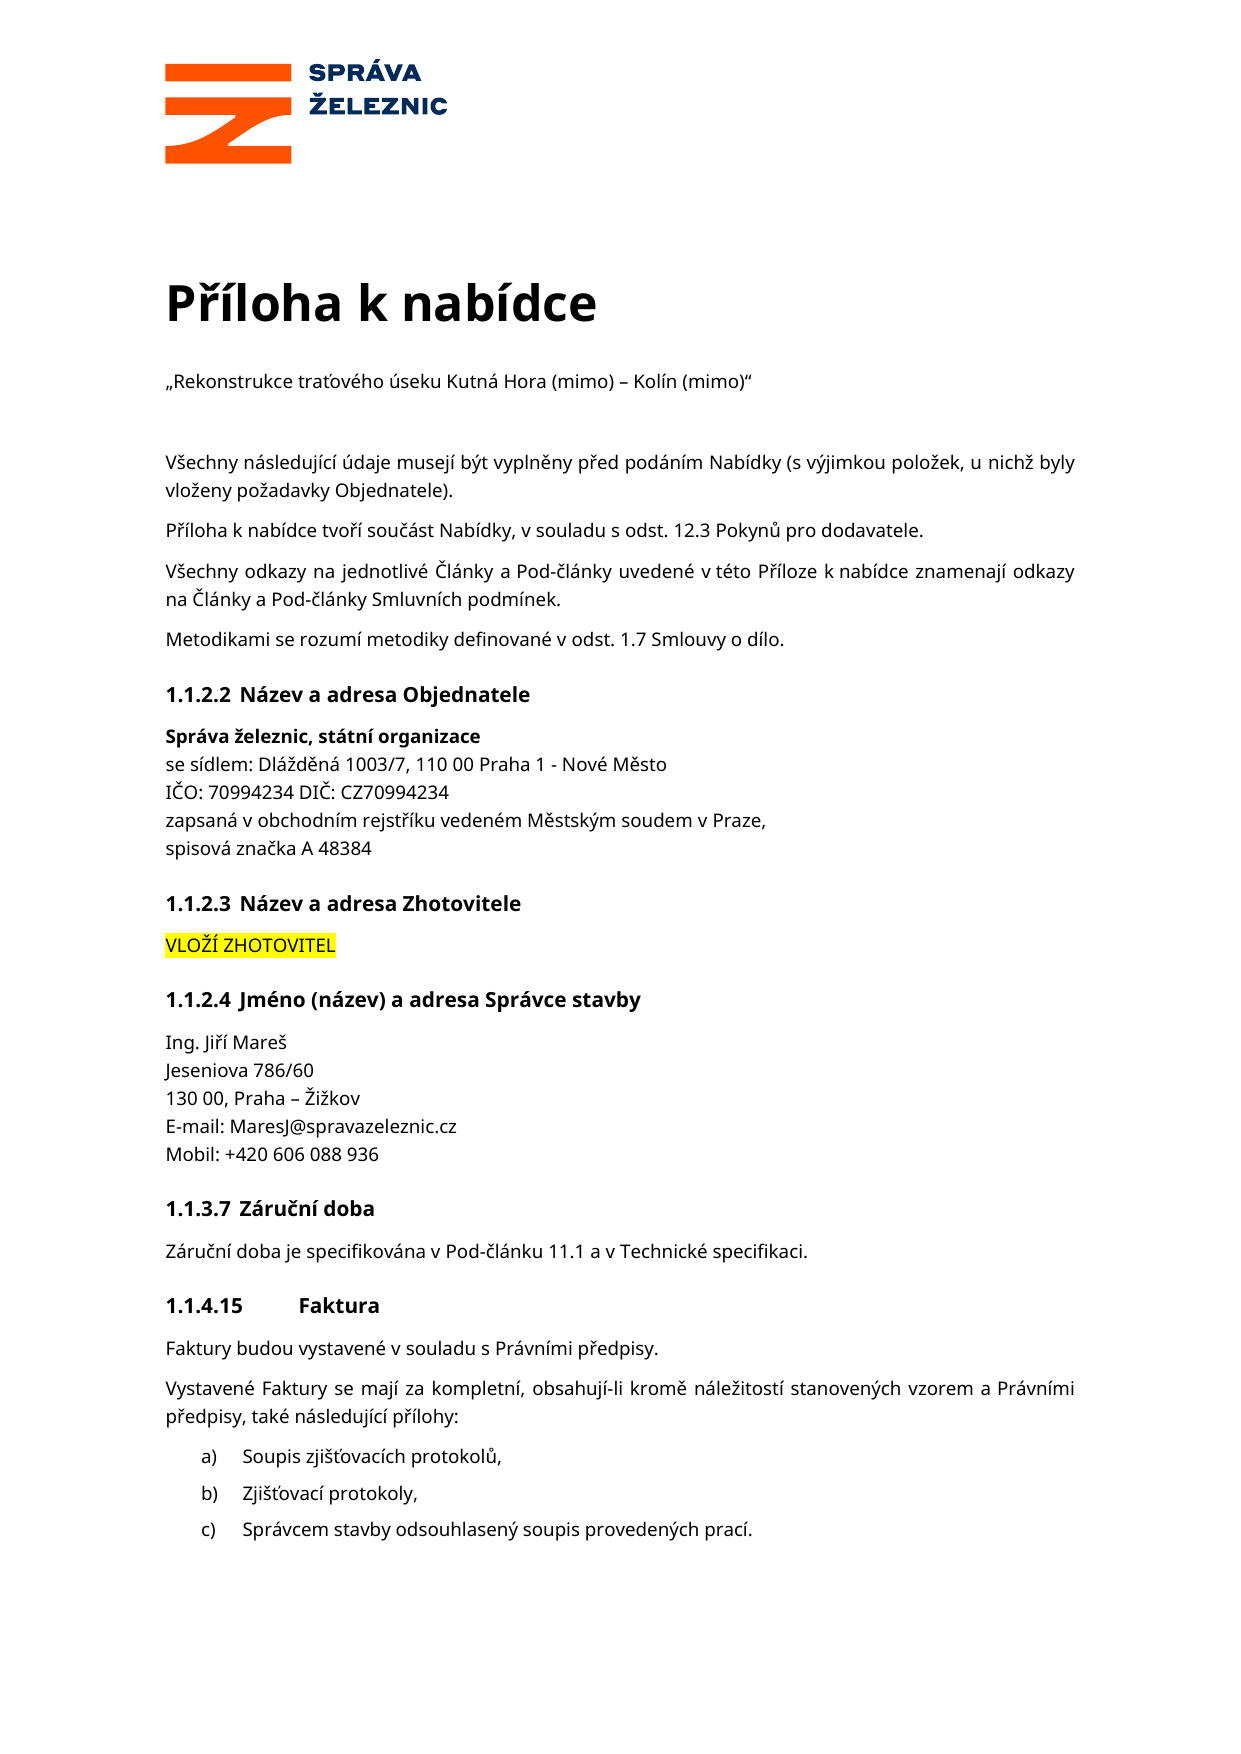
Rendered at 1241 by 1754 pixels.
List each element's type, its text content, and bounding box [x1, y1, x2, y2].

text Všechny následující údaje musejí být vyplněny před podáním Nabídky (s výjimkou položek, u nichž byly vloženy požadavky Objednatele). [165, 449, 1075, 503]
text Záruční doba je specifikována v Pod-článku 11.1 a v Technické specifikaci. [165, 1238, 1075, 1263]
text Příloha k nabídce [165, 268, 1075, 336]
text Ing. Jiří Mareš [165, 1029, 1075, 1055]
text Správcem stavby odsouhlasený soupis provedených prací. [201, 1517, 1075, 1542]
text 1.1.2.3 Název a adresa Zhotovitele [165, 889, 1075, 917]
text se sídlem: Dlážděná 1003/7, 110 00 Praha 1 - Nové Město [165, 752, 1075, 777]
text E-mail: MaresJ@spravazeleznic.cz [165, 1113, 1075, 1139]
text IČO: 70994234 DIČ: CZ70994234 [165, 779, 1075, 805]
text 1.1.4.15 Faktura [165, 1291, 1075, 1319]
text Soupis zjišťovacích protokolů, [201, 1444, 1075, 1469]
text Vystavené Faktury se mají za kompletní, obsahují-li kromě náležitostí stanovených vzorem a Právními předpisy, také následující přílohy: [165, 1375, 1075, 1429]
text 130 00, Praha – Žižkov [165, 1085, 1075, 1111]
text zapsaná v obchodním rejstříku vedeném Městským soudem v Praze, [165, 808, 1075, 833]
text Všechny odkazy na jednotlivé Články a Pod-články uvedené v této Příloze k nabídce znamenají odkazy na Články a Pod-články Smluvních podmínek. [165, 558, 1075, 612]
text Mobil: +420 606 088 936 [165, 1141, 1075, 1167]
text Faktury budou vystavené v souladu s Právními předpisy. [165, 1335, 1075, 1360]
text VLOŽÍ ZHOTOVITEL [165, 932, 1075, 958]
text Zjišťovací protokoly, [201, 1480, 1075, 1506]
text 1.1.3.7 Záruční doba [165, 1194, 1075, 1223]
text 1.1.2.2 Název a adresa Objednatele [165, 680, 1075, 708]
text Jeseniova 786/60 [165, 1057, 1075, 1083]
text Správa železnic, státní organizace [165, 723, 1075, 749]
text spisová značka A 48384 [165, 836, 1075, 861]
text Metodikami se rozumí metodiky definované v odst. 1.7 Smlouvy o dílo. [165, 627, 1075, 652]
text Příloha k nabídce tvoří součást Nabídky, v souladu s odst. 12.3 Pokynů pro dodavatele. [165, 518, 1075, 543]
text 1.1.2.4 Jméno (název) a adresa Správce stavby [165, 985, 1075, 1014]
